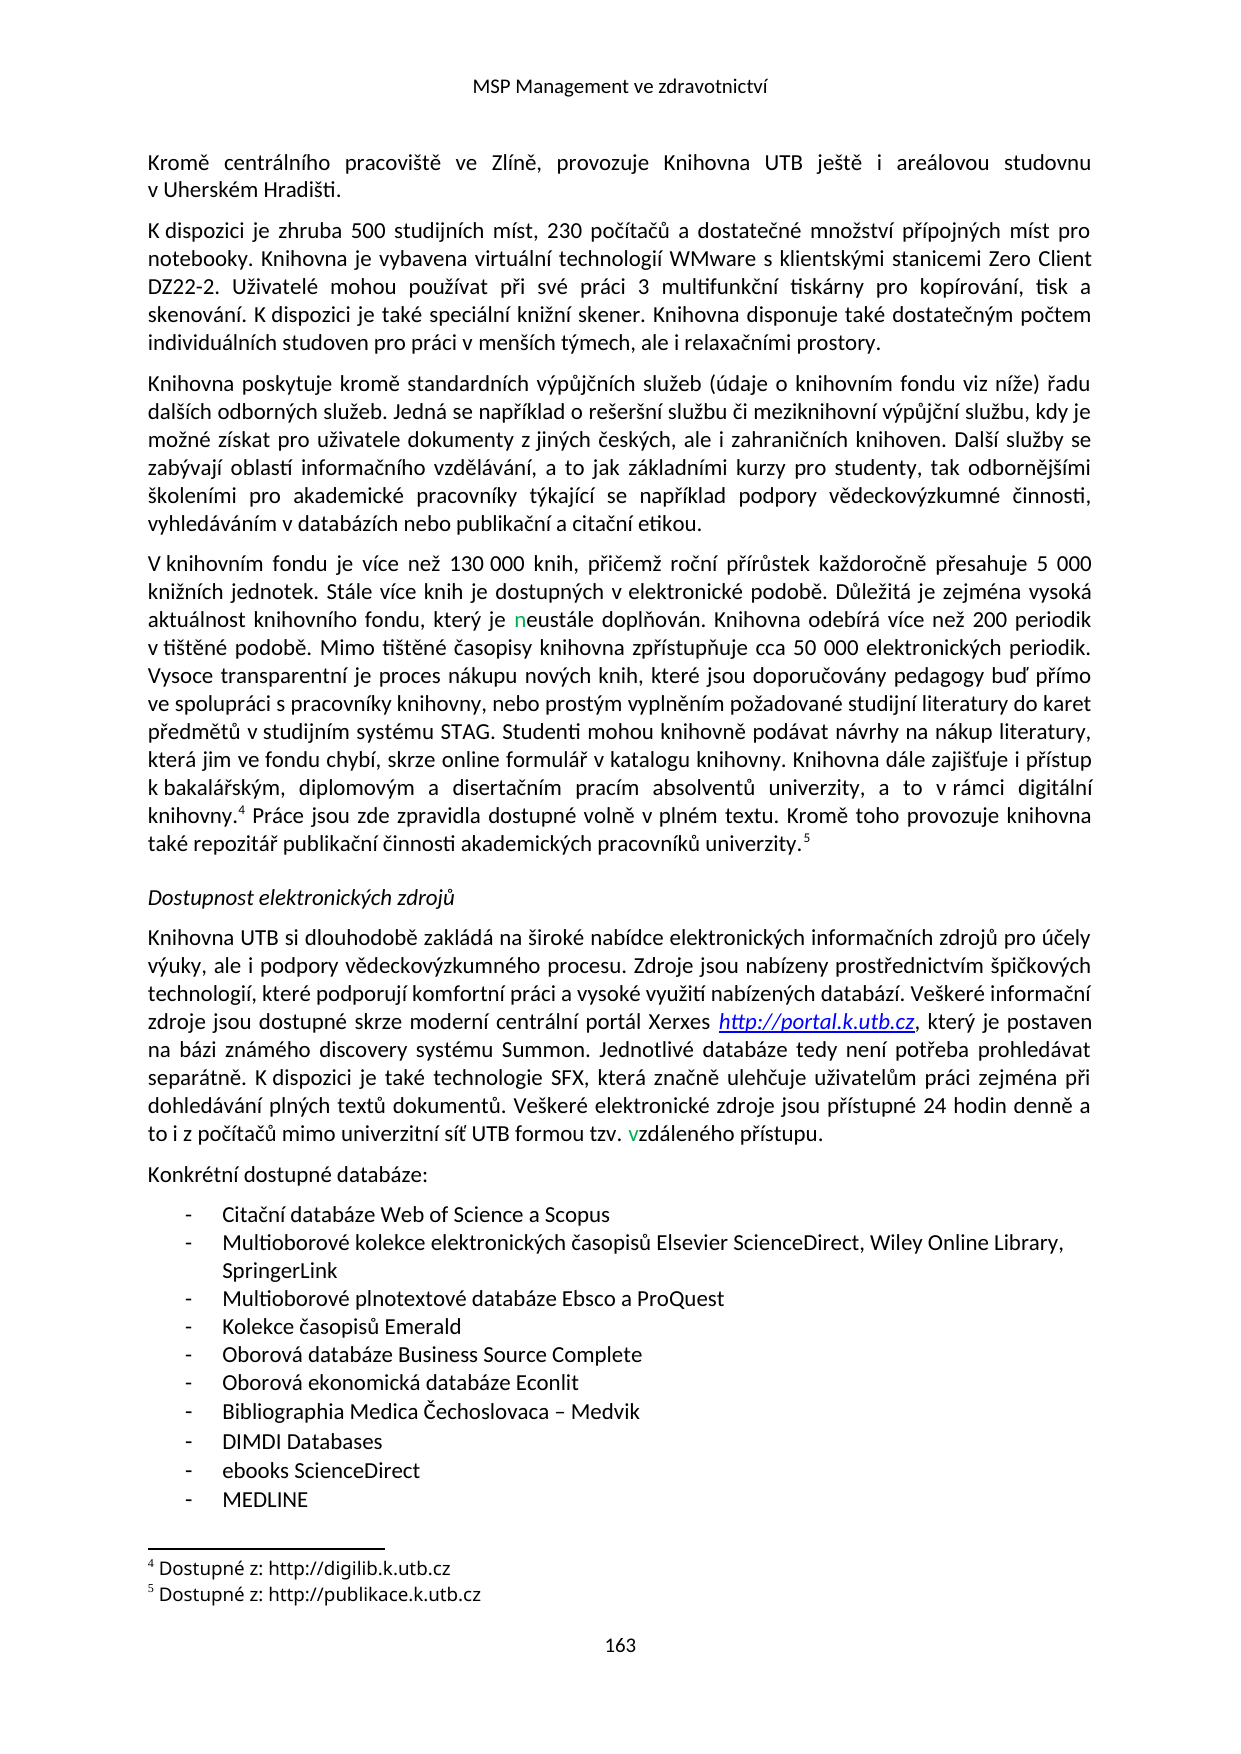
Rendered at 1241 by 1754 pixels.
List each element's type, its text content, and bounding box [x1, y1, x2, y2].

text Knihovna poskytuje kromě standardních výpůjčních služeb (údaje o knihovním fondu viz níže) řadu dalších odborných služeb. Jedná se například o rešeršní službu či meziknihovní výpůjční službu, kdy je možné získat pro uživatele dokumenty z jiných českých, ale i zahraničních knihoven. Další služby se zabývají oblastí informačního vzdělávání, a to jak základními kurzy pro studenty, tak odbornějšími školeními pro akademické pracovníky týkající se například podpory vědeckovýzkumné činnosti, vyhledáváním v databázích nebo publikační a citační etikou. [148, 369, 1093, 537]
list Multioborové kolekce elektronických časopisů Elsevier ScienceDirect, Wiley Online Library, SpringerLink [185, 1228, 1093, 1284]
list Oborová ekonomická databáze Econlit [185, 1368, 1093, 1396]
list Citační databáze Web of Science a Scopus [185, 1200, 1093, 1228]
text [148, 148, 1093, 204]
list Oborová databáze Business Source Complete [185, 1340, 1093, 1368]
text Konkrétní dostupné databáze: [148, 1160, 1093, 1188]
list Bibliographia Medica Čechoslovaca – Medvik [185, 1396, 1093, 1426]
text V knihovním fondu je více než 130 000 knih, přičemž roční přírůstek každoročně přesahuje 5 000 knižních jednotek. Stále více knih je dostupných v elektronické podobě. Důležitá je zejména vysoká aktuálnost knihovního fondu, který je neustále doplňován. Knihovna odebírá více než 200 periodik v tištěné podobě. Mimo tištěné časopisy knihovna zpřístupňuje cca 50 000 elektronických periodik. Vysoce transparentní je proces nákupu nových knih, které jsou doporučovány pedagogy buď přímo ve spolupráci s pracovníky knihovny, nebo prostým vyplněním požadované studijní literatury do karet předmětů v studijním systému STAG. Studenti mohou knihovně podávat návrhy na nákup literatury, která jim ve fondu chybí, skrze online formulář v katalogu knihovny. Knihovna dále zajišťuje i přístup k bakalářským, diplomovým a disertačním pracím absolventů univerzity, a to v rámci digitální knihovny. Práce jsou zde zpravidla dostupné volně v plném textu. Kromě toho provozuje knihovna také repozitář publikační činnosti akademických pracovníků univerzity. [148, 549, 1093, 858]
list MEDLINE [185, 1484, 1093, 1513]
list Kolekce časopisů Emerald [185, 1312, 1093, 1340]
text Knihovna UTB si dlouhodobě zakládá na široké nabídce elektronických informačních zdrojů pro účely výuky, ale i podpory vědeckovýzkumného procesu. Zdroje jsou nabízeny prostřednictvím špičkových technologií, které podporují komfortní práci a vysoké využití nabízených databází. Veškeré informační zdroje jsou dostupné skrze moderní centrální portál Xerxes http://portal.k.utb.cz, který je postaven na bázi známého discovery systému Summon. Jednotlivé databáze tedy není potřeba prohledávat separátně. K dispozici je také technologie SFX, která značně ulehčuje uživatelům práci zejména při dohledávání plných textů dokumentů. Veškeré elektronické zdroje jsou přístupné 24 hodin denně a to i z počítačů mimo univerzitní síť UTB formou tzv. vzdáleného přístupu. [148, 923, 1093, 1147]
list Multioborové plnotextové databáze Ebsco a ProQuest [185, 1284, 1093, 1312]
text K dispozici je zhruba 500 studijních míst, 230 počítačů a dostatečné množství přípojných míst pro notebooky. Knihovna je vybavena virtuální technologií WMware s klientskými stanicemi Zero Client DZ22-2. Uživatelé mohou používat při své práci 3 multifunkční tiskárny pro kopírování, tisk a skenování. K dispozici je také speciální knižní skener. Knihovna disponuje také dostatečným počtem individuálních studoven pro práci v menších týmech, ale i relaxačními prostory. [148, 216, 1093, 356]
list DIMDI Databases [185, 1426, 1093, 1455]
text Dostupnost elektronických zdrojů [148, 883, 1093, 911]
list ebooks ScienceDirect [185, 1455, 1093, 1484]
